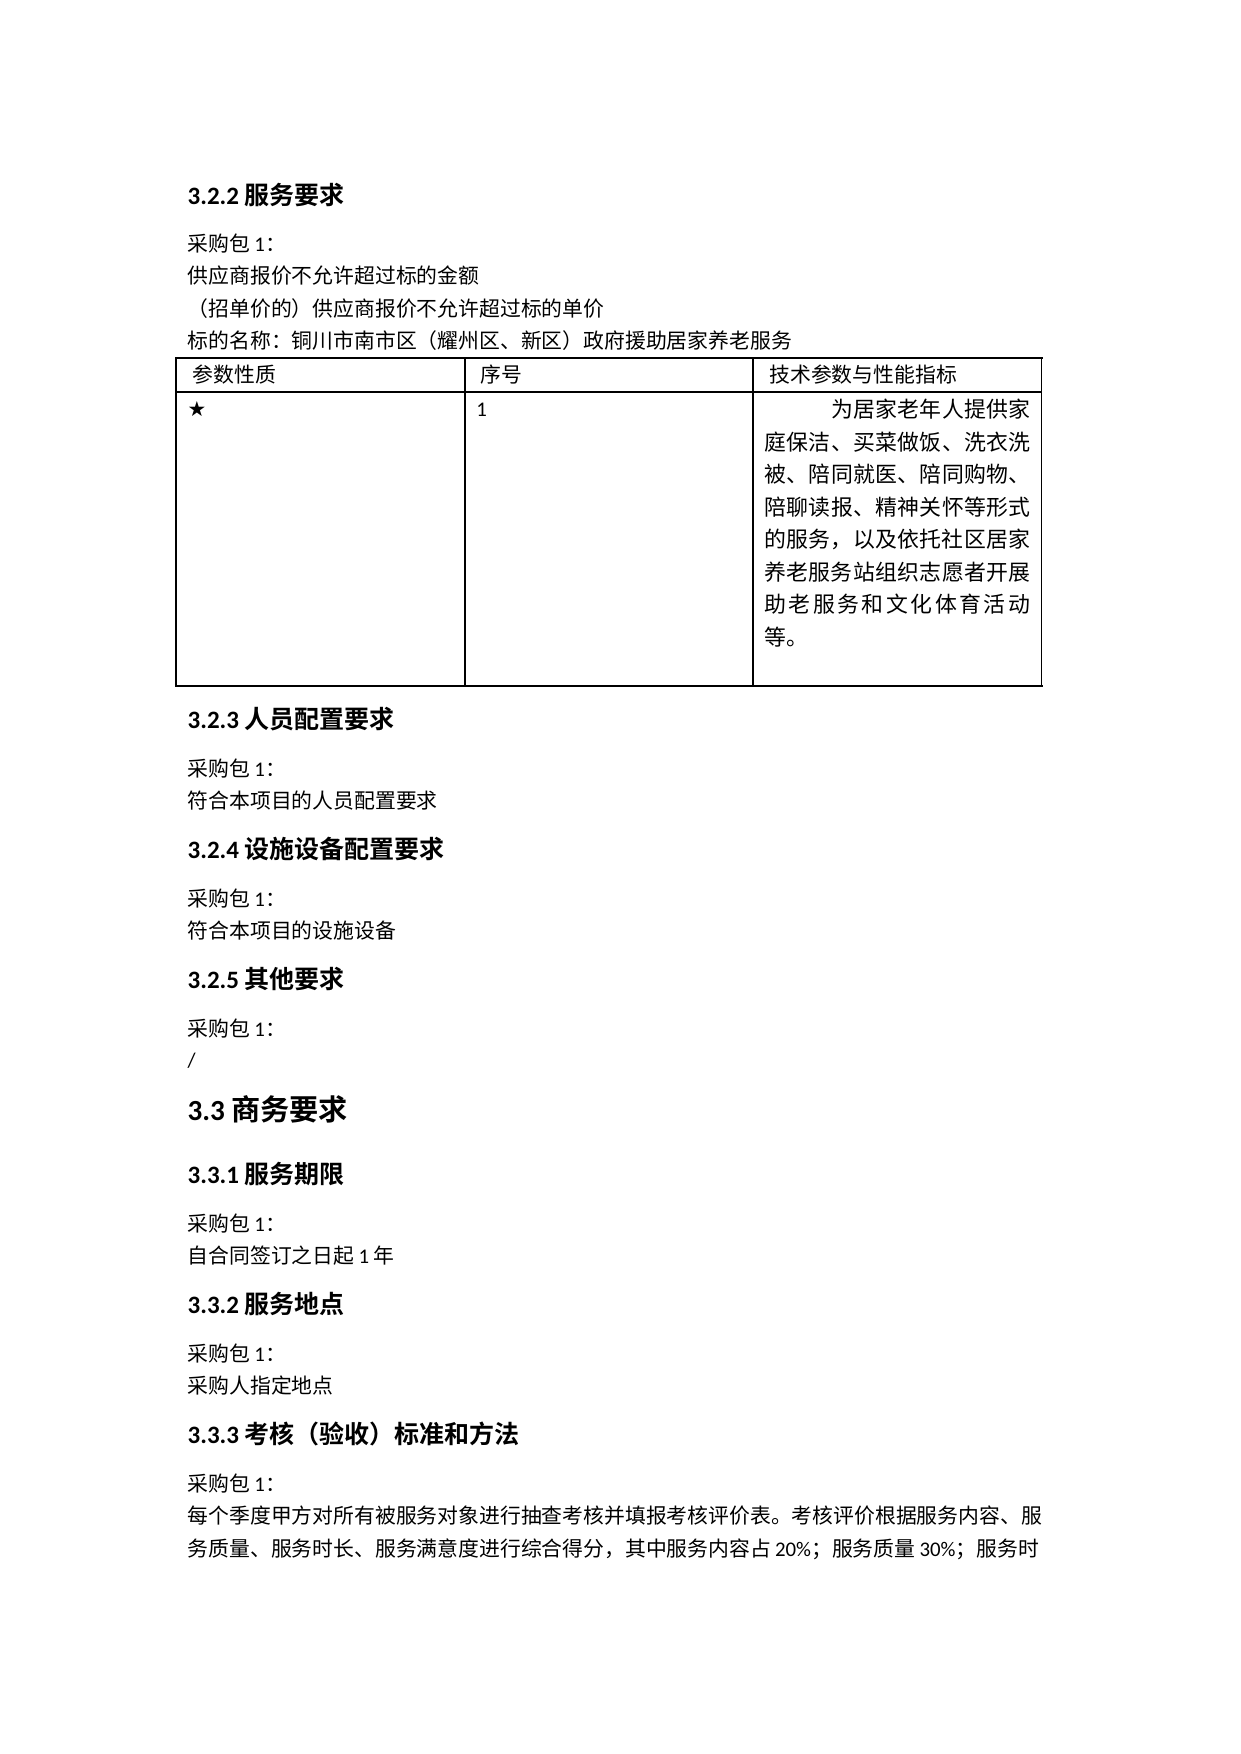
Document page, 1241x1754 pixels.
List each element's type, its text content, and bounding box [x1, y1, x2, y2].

text 采购包1： [187, 227, 1053, 259]
text 3.2.4设施设备配置要求 [187, 817, 1053, 882]
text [187, 1499, 1053, 1564]
text 采购包1： [187, 882, 1053, 914]
text 3.3.3考核（验收）标准和方法 [187, 1402, 1053, 1467]
text 符合本项目的人员配置要求 [187, 784, 1053, 817]
text 3.3商务要求 [187, 1077, 1053, 1142]
text 3.2.2服务要求 [187, 162, 1053, 227]
text 采购包1： [187, 1467, 1053, 1499]
table_cell 为居家老年人提供家庭保洁、买菜做饭、洗衣洗被、陪同就医、陪同购物、陪聊读报、精神关怀等形式的服务，以及依托社区居家养老服务站组织志愿者开展助老服务和文化体育活动等。 [754, 393, 1041, 685]
text 自合同签订之日起1年 [187, 1239, 1053, 1272]
table_cell 1 [466, 393, 752, 685]
text 标的名称：铜川市南市区（耀州区、新区）政府援助居家养老服务 [187, 324, 1053, 357]
text 采购包1： [187, 1012, 1053, 1044]
text 3.2.5其他要求 [187, 947, 1053, 1012]
text （招单价的）供应商报价不允许超过标的单价 [187, 292, 1053, 324]
text 采购包1： [187, 752, 1053, 784]
text 3.2.3人员配置要求 [187, 687, 1053, 752]
text 采购包1： [187, 1207, 1053, 1239]
text / [187, 1044, 1053, 1077]
text 采购包1： [187, 1337, 1053, 1369]
table_cell ★ [177, 393, 464, 685]
table_header 技术参数与性能指标 [754, 359, 1041, 391]
table_header 参数性质 [177, 359, 464, 391]
text 采购人指定地点 [187, 1369, 1053, 1402]
text 3.3.1服务期限 [187, 1142, 1053, 1207]
text 符合本项目的设施设备 [187, 914, 1053, 947]
table_header 序号 [466, 359, 752, 391]
text 3.3.2服务地点 [187, 1272, 1053, 1337]
text 供应商报价不允许超过标的金额 [187, 259, 1053, 292]
